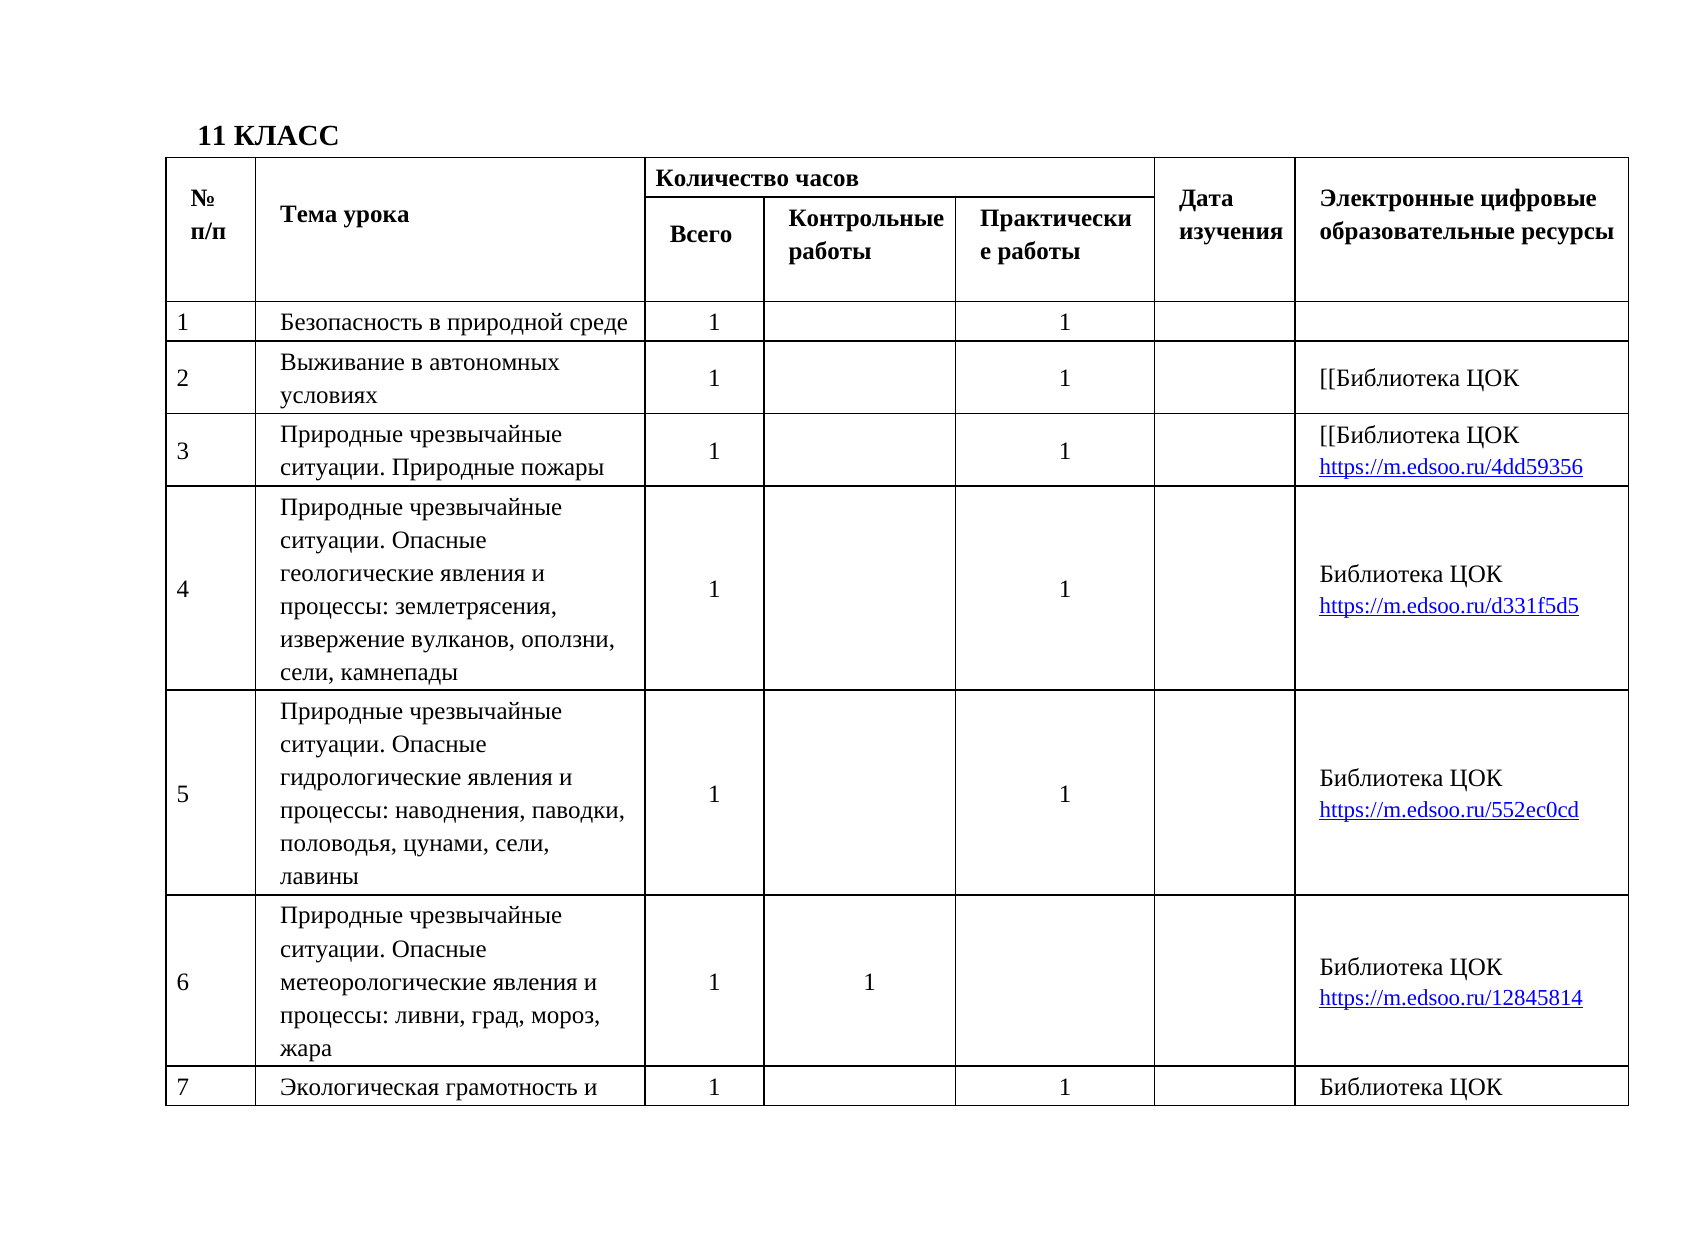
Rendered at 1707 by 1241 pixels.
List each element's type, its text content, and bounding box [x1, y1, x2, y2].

table_header Дата изучения [1155, 158, 1294, 301]
table_cell [1155, 302, 1294, 340]
table_cell Библиотека ЦОК https://m.edsoo.ru/552ec0cd [1296, 691, 1628, 894]
table_cell 1 [765, 896, 955, 1065]
table_cell Библиотека ЦОК https://m.edsoo.ru/12845814 [1296, 896, 1628, 1065]
table_cell [765, 302, 955, 340]
table_cell [1296, 302, 1628, 340]
table_cell [765, 414, 955, 485]
table_cell 1 [956, 691, 1154, 894]
table_cell 3 [167, 414, 255, 485]
table_header Тема урока [256, 158, 644, 301]
table_cell Природные чрезвычайные ситуации. Опасные метеорологические явления и процессы: ливни, град, мороз, жара [256, 896, 644, 1065]
table_cell [1155, 691, 1294, 894]
table_cell [1155, 1067, 1294, 1105]
table_cell Контрольные работы [765, 198, 955, 301]
table_cell Природные чрезвычайные ситуации. Опасные геологические явления и процессы: землетрясения, извержение вулканов, оползни, сели, камнепады [256, 487, 644, 689]
table_cell [[Библиотека ЦОК [1296, 342, 1628, 412]
table_cell [[Библиотека ЦОК https://m.edsoo.ru/4dd59356 [1296, 414, 1628, 485]
table_cell [765, 691, 955, 894]
table_cell 1 [646, 342, 763, 412]
table_cell 1 [956, 342, 1154, 412]
table_cell 1 [646, 414, 763, 485]
table_cell 1 [956, 414, 1154, 485]
table_cell Библиотека ЦОК https://m.edsoo.ru/d331f5d5 [1296, 487, 1628, 689]
table_cell Всего [646, 198, 763, 301]
table_cell 1 [646, 302, 763, 340]
text 11 КЛАСС [190, 118, 1618, 152]
table_cell Выживание в автономных условиях [256, 342, 644, 412]
table_cell Природные чрезвычайные ситуации. Природные пожары [256, 414, 644, 485]
table_cell 7 [167, 1067, 255, 1105]
table_header Количество часов [646, 158, 1154, 196]
table_cell 6 [167, 896, 255, 1065]
table_cell 1 [646, 691, 763, 894]
table_cell [1155, 487, 1294, 689]
table_cell 1 [646, 1067, 763, 1105]
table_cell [256, 1067, 644, 1105]
table_cell [1155, 896, 1294, 1065]
table_cell Безопасность в природной среде [256, 302, 644, 340]
table_cell Практические работы [956, 198, 1154, 301]
table_cell 1 [646, 896, 763, 1065]
table_cell 1 [956, 302, 1154, 340]
table_cell 2 [167, 342, 255, 412]
table_cell [1155, 414, 1294, 485]
table_cell [765, 342, 955, 412]
table_header № п/п [167, 158, 255, 301]
table_cell [765, 1067, 955, 1105]
table_cell 1 [167, 302, 255, 340]
table_cell 4 [167, 487, 255, 689]
table_cell 1 [956, 487, 1154, 689]
table_cell 1 [956, 1067, 1154, 1105]
table_cell [1155, 342, 1294, 412]
table_cell 1 [646, 487, 763, 689]
table_cell [765, 487, 955, 689]
table_cell [956, 896, 1154, 1065]
table_cell Природные чрезвычайные ситуации. Опасные гидрологические явления и процессы: наводнения, паводки, половодья, цунами, сели, лавины [256, 691, 644, 894]
table_cell 5 [167, 691, 255, 894]
table_header Электронные цифровые образовательные ресурсы [1296, 158, 1628, 301]
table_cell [1296, 1067, 1628, 1105]
